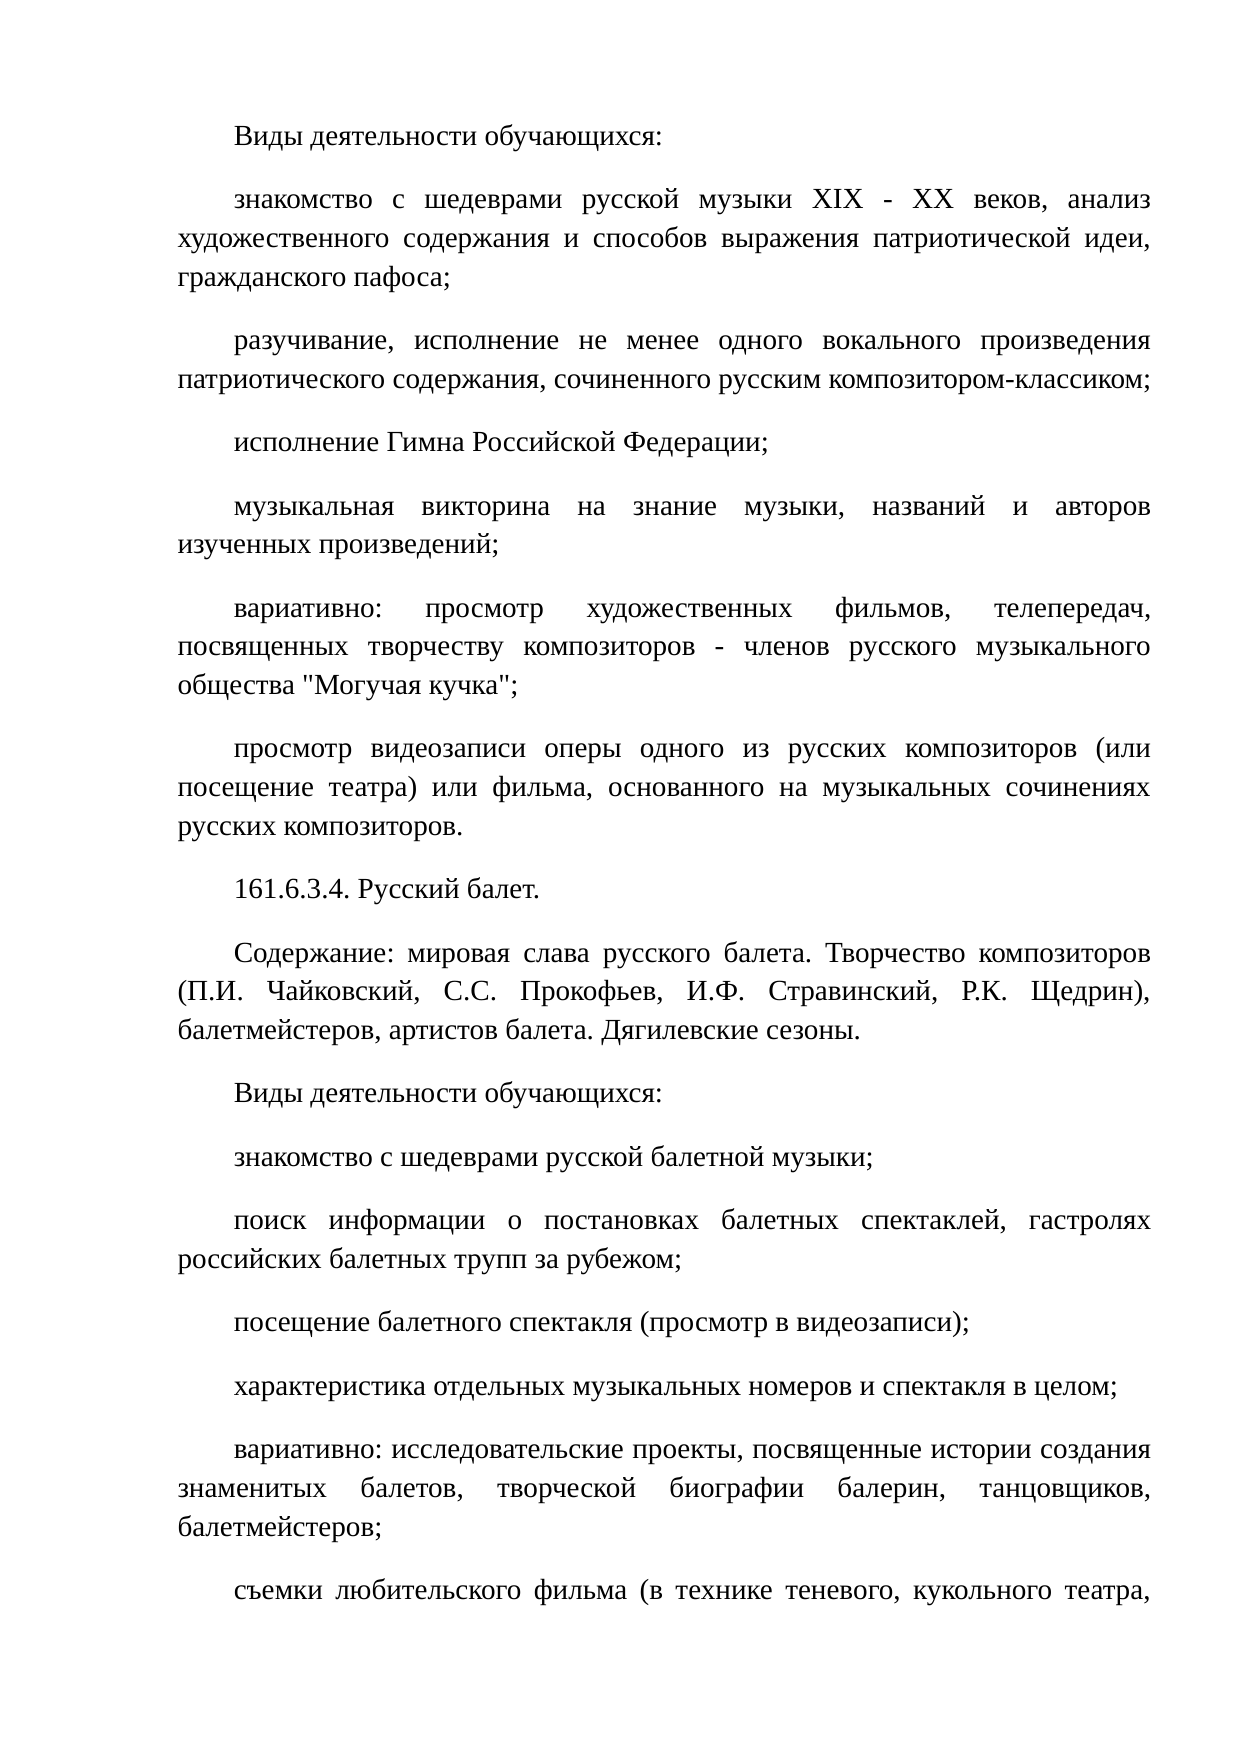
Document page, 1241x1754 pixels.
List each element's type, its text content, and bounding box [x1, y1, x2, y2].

text исполнение Гимна Российской Федерации; [177, 424, 1152, 458]
text вариативно: исследовательские проекты, посвященные истории создания знаменитых балетов, творческой биографии балерин, танцовщиков, балетмейстеров; [177, 1432, 1152, 1542]
text Содержание: мировая слава русского балета. Творчество композиторов (П.И. Чайковский, С.С. Прокофьев, И.Ф. Стравинский, Р.К. Щедрин), балетмейстеров, артистов балета. Дягилевские сезоны. [177, 935, 1152, 1045]
text характеристика отдельных музыкальных номеров и спектакля в целом; [177, 1368, 1152, 1402]
text знакомство с шедеврами русской музыки XIX - XX веков, анализ художественного содержания и способов выражения патриотической идеи, гражданского пафоса; [177, 182, 1152, 292]
text разучивание, исполнение не менее одного вокального произведения патриотического содержания, сочиненного русским композитором-классиком; [177, 322, 1152, 394]
text посещение балетного спектакля (просмотр в видеозаписи); [177, 1304, 1152, 1338]
text просмотр видеозаписи оперы одного из русских композиторов (или посещение театра) или фильма, основанного на музыкальных сочинениях русских композиторов. [177, 731, 1152, 841]
text поиск информации о постановках балетных спектаклей, гастролях российских балетных трупп за рубежом; [177, 1202, 1152, 1274]
text музыкальная викторина на знание музыки, названий и авторов изученных произведений; [177, 488, 1152, 560]
text 161.6.3.4. Русский балет. [177, 871, 1152, 905]
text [177, 1572, 1152, 1606]
text Виды деятельности обучающихся: [177, 1075, 1152, 1109]
text Виды деятельности обучающихся: [177, 118, 1152, 152]
text вариативно: просмотр художественных фильмов, телепередач, посвященных творчеству композиторов - членов русского музыкального общества "Могучая кучка"; [177, 590, 1152, 701]
text знакомство с шедеврами русской балетной музыки; [177, 1139, 1152, 1172]
